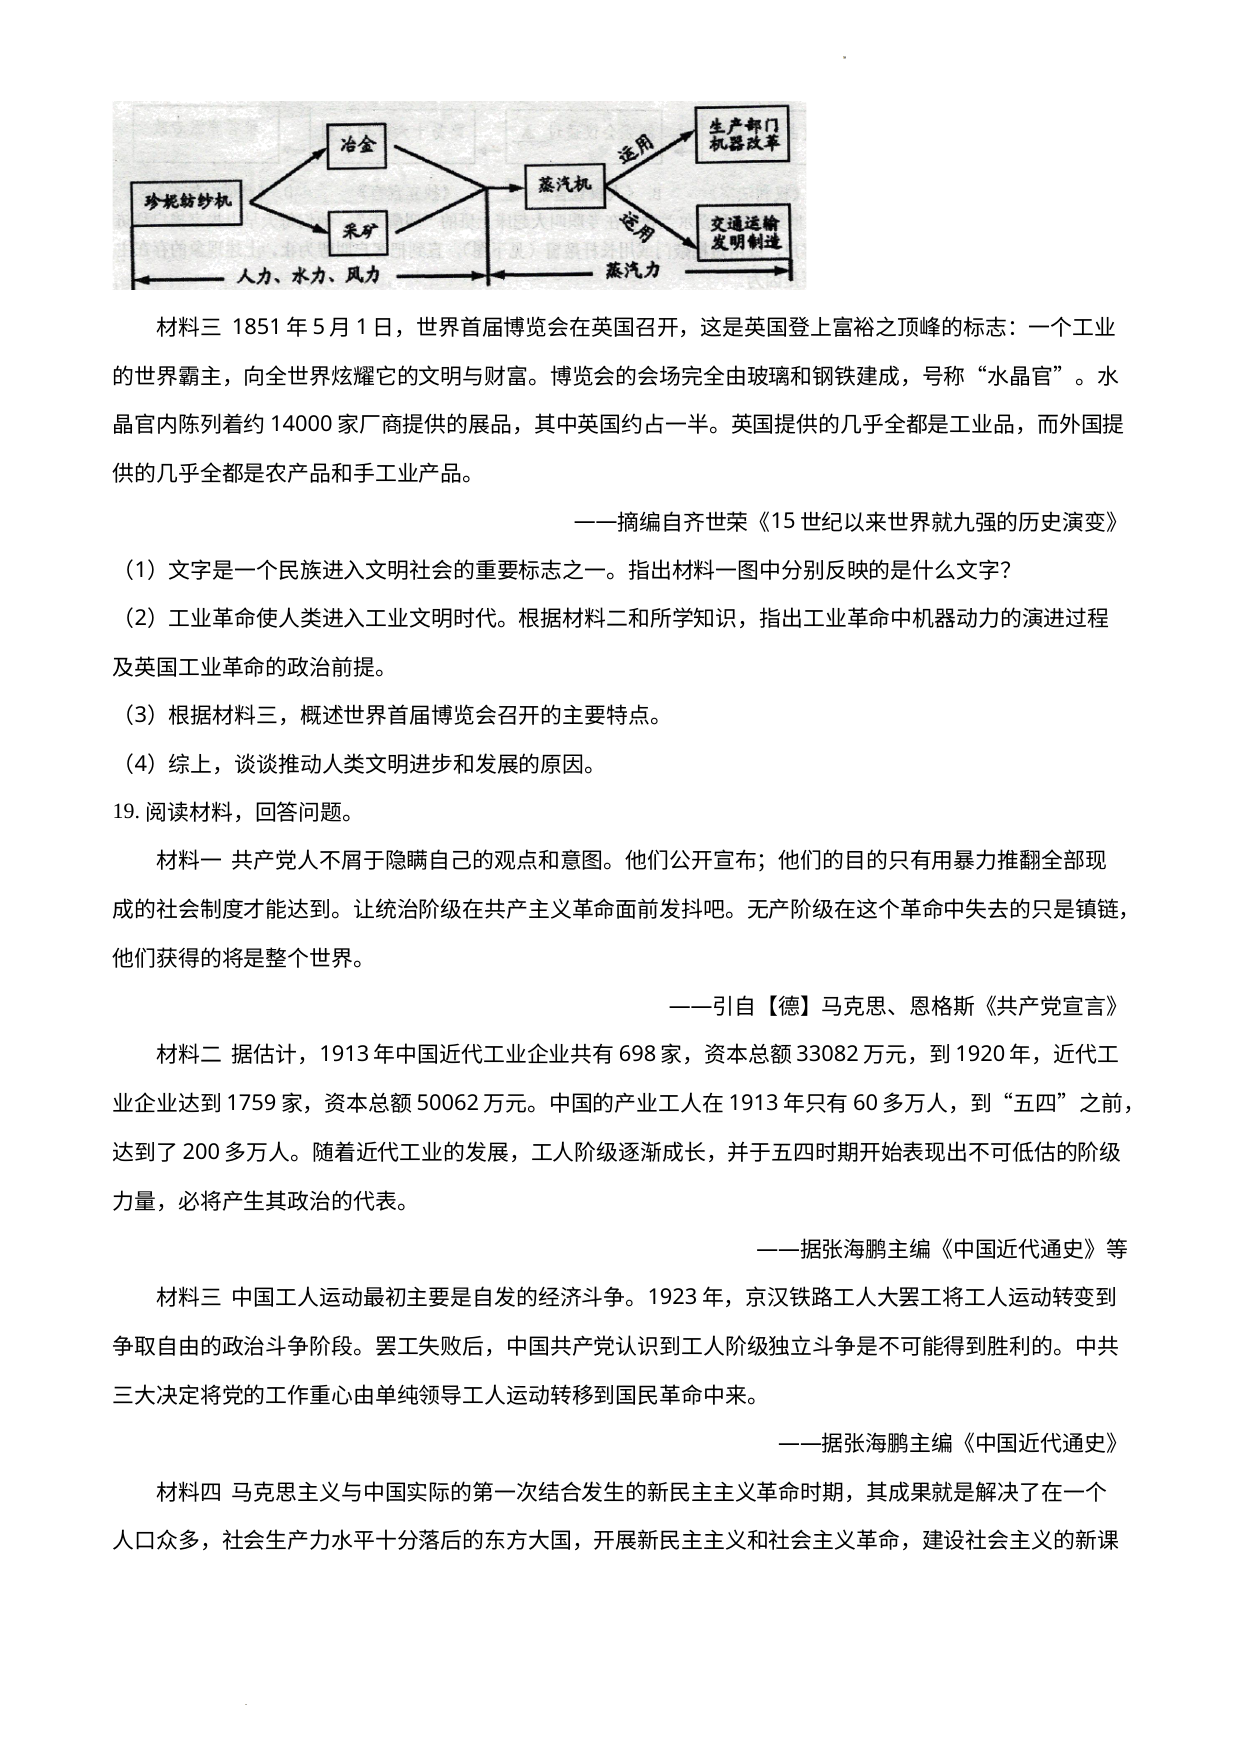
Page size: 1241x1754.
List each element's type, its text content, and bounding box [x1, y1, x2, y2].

text 19. 阅读材料，回答问题。 [112, 794, 1128, 827]
text （2）工业革命使人类进入工业文明时代。根据材料二和所学知识，指出工业革命中机器动力的演进过程及英国工业革命的政治前提。 [112, 601, 1128, 682]
text （3）根据材料三，概述世界首届博览会召开的主要特点。 [112, 698, 1128, 730]
text ——据张海鹏主编《中国近代通史》 [112, 1426, 1128, 1458]
text 材料二 据估计，1913年中国近代工业企业共有698家，资本总额33082万元，到1920年，近代工业企业达到1759家，资本总额50062万元。中国的产业工人在1913年只有60多万人，到“五四”之前，达到了200多万人。随着近代工业的发展，工人阶级逐渐成长，并于五四时期开始表现出不可低估的阶级力量，必将产生其政治的代表。 [112, 1037, 1128, 1216]
text ——摘编自齐世荣《15世纪以来世界就九强的历史演变》 [112, 504, 1128, 537]
text ——据张海鹏主编《中国近代通史》等 [112, 1232, 1128, 1264]
text （4）综上，谈谈推动人类文明进步和发展的原因。 [112, 746, 1128, 779]
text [112, 1474, 1128, 1555]
text ——引自【德】马克思、恩格斯《共产党宣言》 [112, 989, 1128, 1021]
text 材料三 1851年5月1日，世界首届博览会在英国召开，这是英国登上富裕之顶峰的标志：一个工业的世界霸主，向全世界炫耀它的文明与财富。博览会的会场完全由玻璃和钢铁建成，号称“水晶官”。水晶官内陈列着约14000家厂商提供的展品，其中英国约占一半。英国提供的几乎全都是工业品，而外国提供的几乎全都是农产品和手工业产品。 [112, 309, 1128, 488]
text 材料三 中国工人运动最初主要是自发的经济斗争。1923年，京汉铁路工人大罢工将工人运动转变到争取自由的政治斗争阶段。罢工失败后，中国共产党认识到工人阶级独立斗争是不可能得到胜利的。中共三大决定将党的工作重心由单纯领导工人运动转移到国民革命中来。 [112, 1280, 1128, 1410]
picture [112, 101, 807, 290]
text 材料一 共产党人不屑于隐瞒自己的观点和意图。他们公开宣布；他们的目的只有用暴力推翻全部现成的社会制度才能达到。让统治阶级在共产主义革命面前发抖吧。无产阶级在这个革命中失去的只是镇链，他们获得的将是整个世界。 [112, 843, 1128, 973]
text （1）文字是一个民族进入文明社会的重要标志之一。指出材料一图中分别反映的是什么文字？ [112, 552, 1128, 585]
